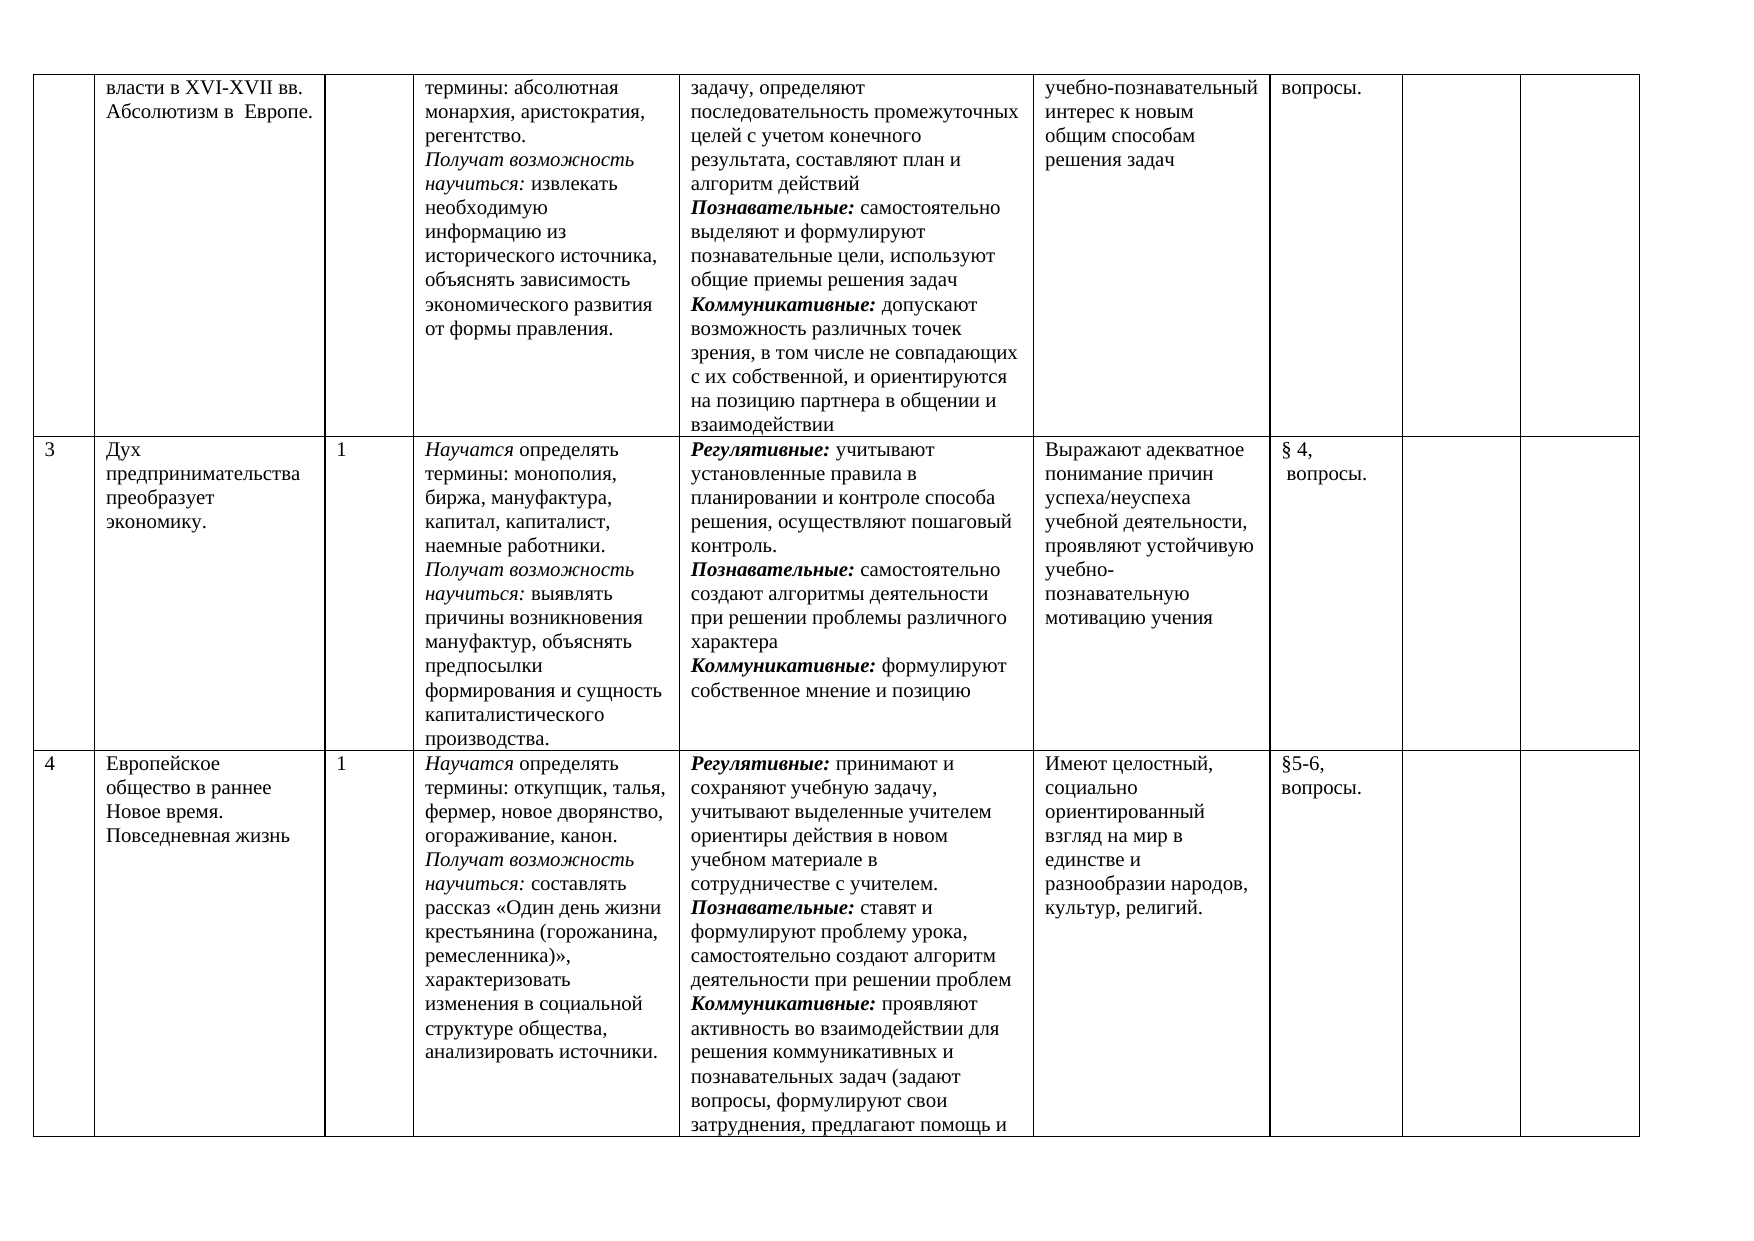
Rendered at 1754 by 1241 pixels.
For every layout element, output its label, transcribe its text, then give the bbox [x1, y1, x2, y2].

table_cell [1403, 437, 1520, 750]
table_cell [1521, 75, 1639, 436]
table_cell [1521, 751, 1639, 1136]
table_cell Регулятивные: учитывают установленные правила в планировании и контроле способа решения, осуществляют пошаговый контроль. Познавательные: самостоятельно создают алгоритмы деятельности при решении проблемы различного характера Коммуникативные: формулируют собственное мнение и позицию [680, 437, 1033, 750]
table_cell § 3, вопросы. [1271, 75, 1402, 436]
table_cell [1521, 437, 1639, 750]
table_cell Выражают адекватное понимание причин успеха/неуспеха учебной деятельности, проявляют устойчивую учебно-познавательную мотивацию учения [1034, 437, 1269, 750]
table_cell [1403, 751, 1520, 1136]
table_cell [414, 75, 679, 436]
table_cell Научатся определять термины: монополия, биржа, мануфактура, капитал, капиталист, наемные работники. Получат возможность научиться: выявлять причины возникновения мануфактур, объяснять предпосылки формирования и сущность капиталистического производства. [414, 437, 679, 750]
table_cell Дух предпринимательства преобразует экономику. [95, 437, 324, 750]
table_cell 4 [34, 751, 94, 1136]
table_cell 1 [326, 437, 413, 750]
table_cell 3 [34, 437, 94, 750]
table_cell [95, 75, 324, 436]
table_cell 2 [34, 75, 94, 436]
table_cell §5-6, вопросы. [1271, 751, 1402, 1136]
table_cell § 4, вопросы. [1271, 437, 1402, 750]
table_cell [1403, 75, 1520, 436]
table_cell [1034, 751, 1269, 1136]
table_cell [414, 751, 679, 1136]
table_cell 1 [326, 751, 413, 1136]
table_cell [1034, 75, 1269, 436]
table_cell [95, 751, 324, 1136]
table_cell 1 [326, 75, 413, 436]
